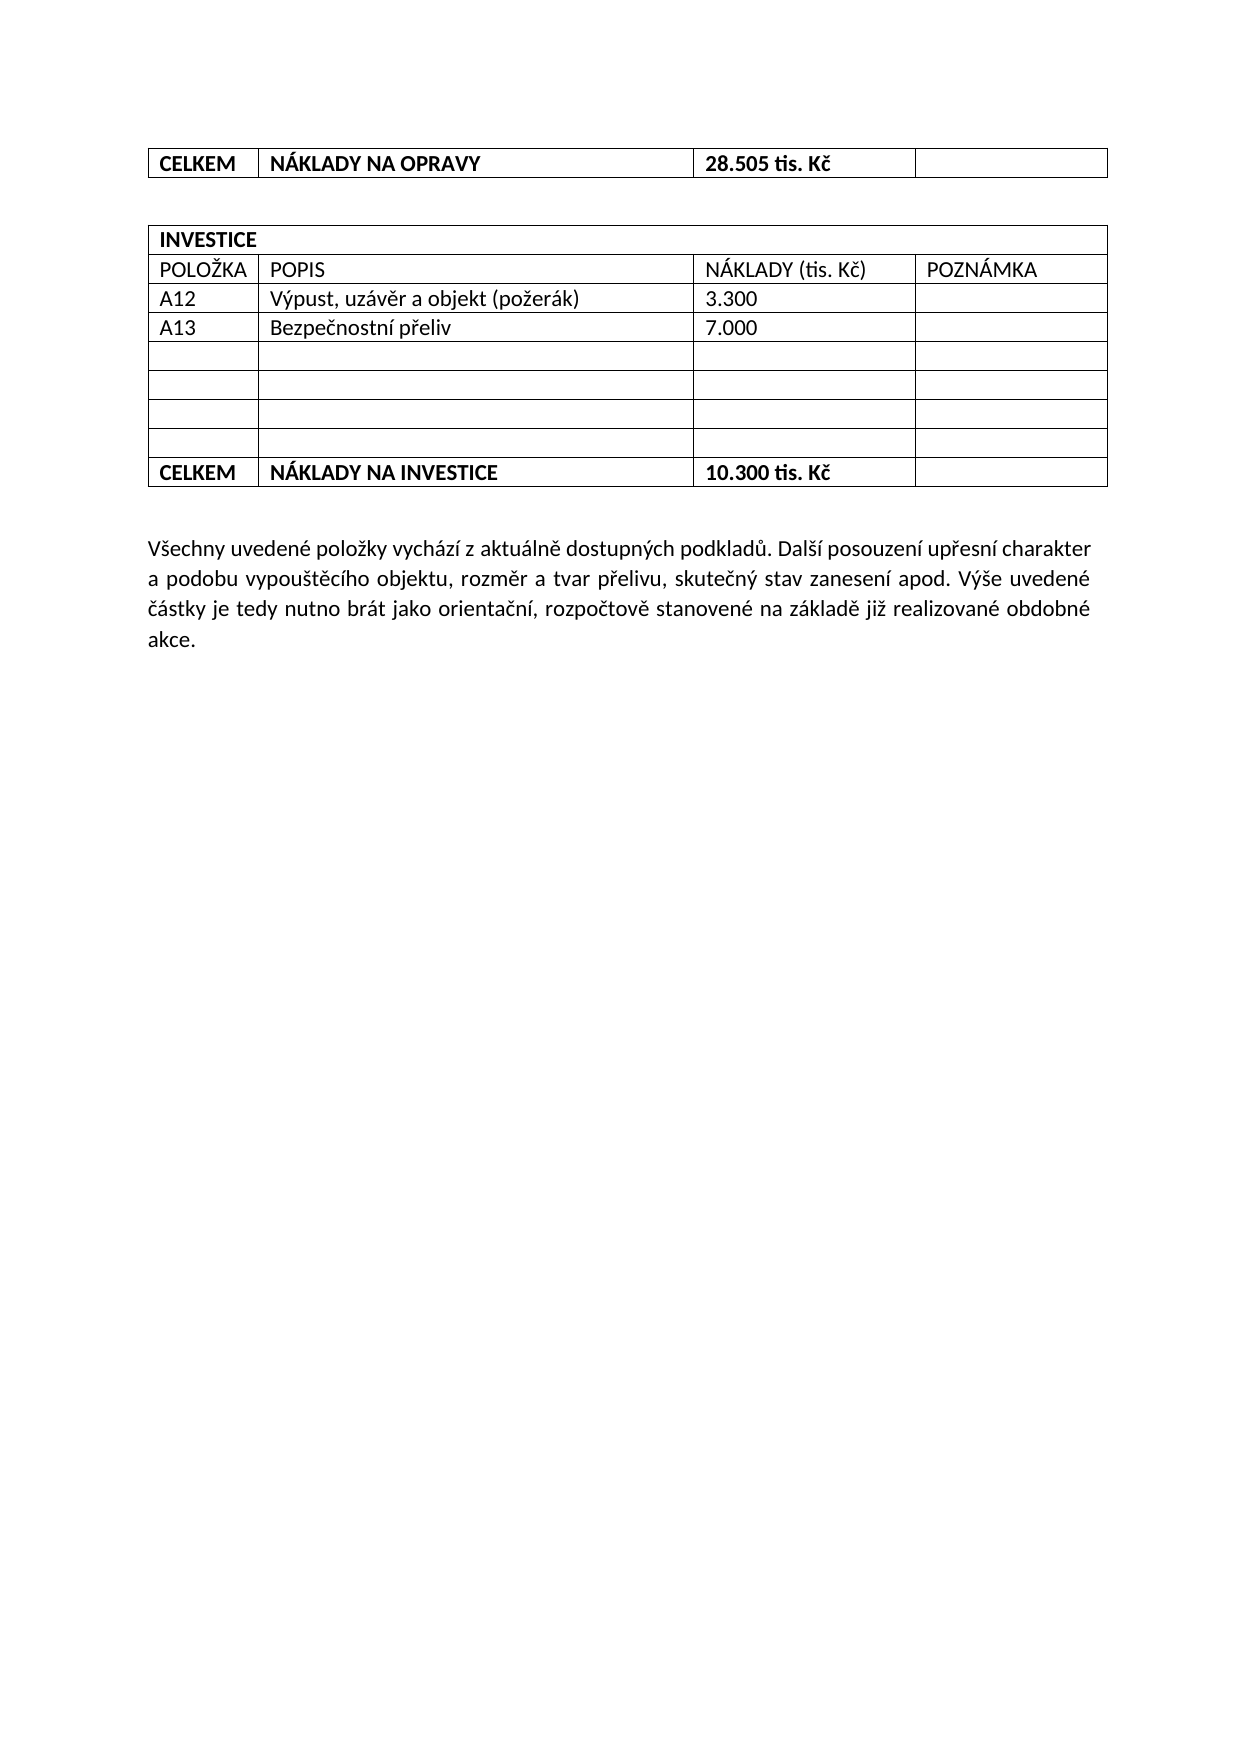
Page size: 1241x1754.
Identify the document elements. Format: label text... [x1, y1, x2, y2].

table_cell [916, 371, 1107, 399]
table_cell [916, 149, 1107, 177]
table_cell 7.000 [694, 313, 915, 341]
table_cell Výpust, uzávěr a objekt (požerák) [259, 284, 693, 312]
table_cell [694, 400, 915, 428]
table_cell Bezpečnostní přeliv [259, 313, 693, 341]
table_cell [149, 342, 258, 370]
text Všechny uvedené položky vychází z aktuálně dostupných podkladů. Další posouzení upřesní charakter a podobu vypouštěcího objektu, rozměr a tvar přelivu, skutečný stav zanesení apod. Výše uvedené částky je tedy nutno brát jako orientační, rozpočtově stanovené na základě již realizované obdobné akce. [148, 534, 1093, 653]
table_cell POPIS [259, 255, 693, 283]
table_cell [149, 429, 258, 457]
table_cell [149, 400, 258, 428]
table_cell CELKEM [149, 149, 258, 177]
table_cell POLOŽKA [149, 255, 258, 283]
table_cell [916, 400, 1107, 428]
table_cell NÁKLADY (tis. Kč) [694, 255, 915, 283]
table_cell NÁKLADY NA OPRAVY [259, 149, 693, 177]
table_cell [259, 371, 693, 399]
table_cell [916, 313, 1107, 341]
table_cell A13 [149, 313, 258, 341]
table_cell [259, 400, 693, 428]
table_header INVESTICE [149, 226, 1107, 254]
table_cell POZNÁMKA [916, 255, 1107, 283]
table_cell [259, 429, 693, 457]
table_cell [149, 371, 258, 399]
table_cell 28.505 tis. Kč [694, 149, 915, 177]
table_cell [916, 342, 1107, 370]
table_cell [916, 429, 1107, 457]
table_cell 3.300 [694, 284, 915, 312]
table_cell [694, 342, 915, 370]
table_cell NÁKLADY NA INVESTICE [259, 458, 693, 486]
table_cell [694, 429, 915, 457]
table_cell CELKEM [149, 458, 258, 486]
table_cell [259, 342, 693, 370]
table_cell 10.300 tis. Kč [694, 458, 915, 486]
table_cell [694, 371, 915, 399]
table_cell [916, 458, 1107, 486]
table_cell [916, 284, 1107, 312]
table_cell A12 [149, 284, 258, 312]
